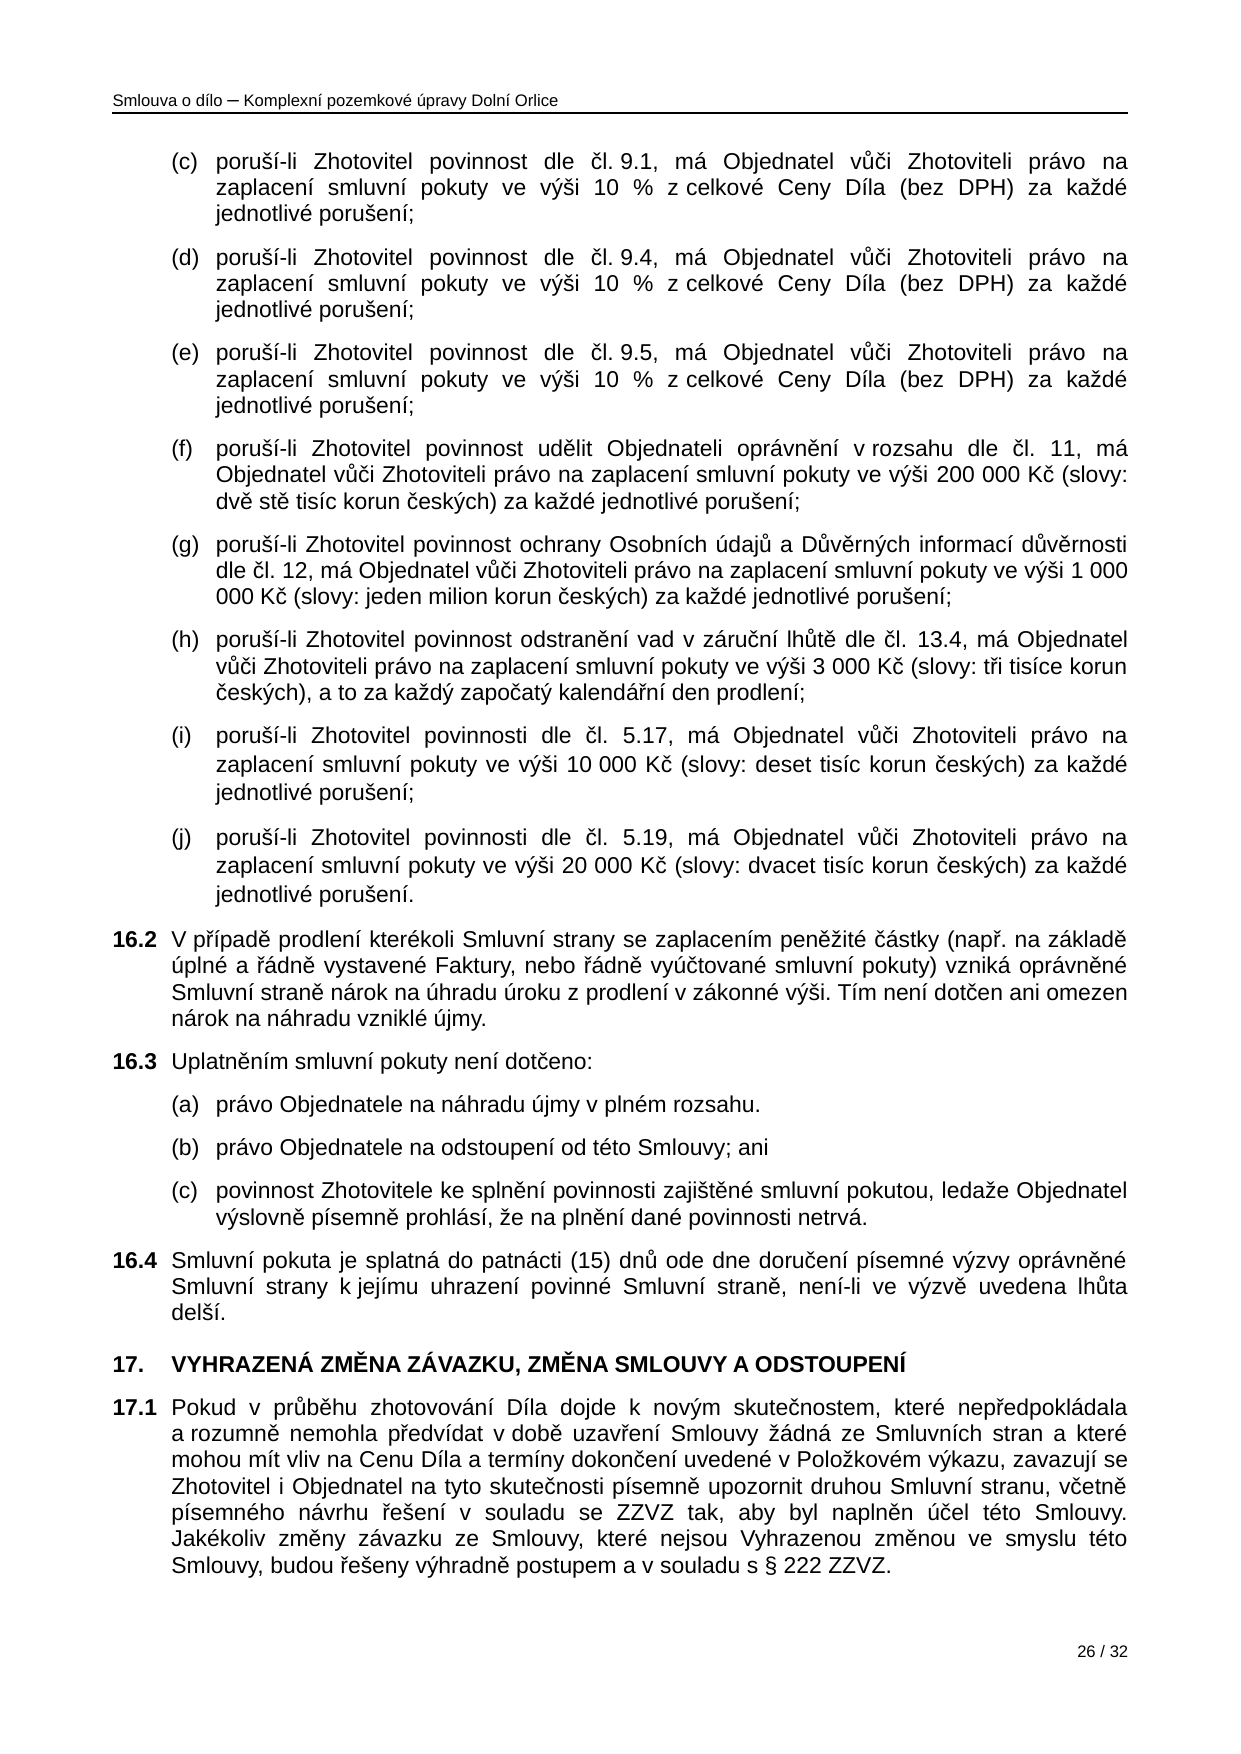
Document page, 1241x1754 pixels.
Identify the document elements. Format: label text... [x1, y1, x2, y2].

list právo Objednatele na náhradu újmy v plném rozsahu. [171, 1091, 1128, 1117]
list poruší-li Zhotovitel povinnost dle čl. 9.4, má Objednatel vůči Zhotoviteli právo na zaplacení smluvní pokuty ve výši 10 % z celkové Ceny Díla (bez DPH) za každé jednotlivé porušení; [171, 243, 1128, 322]
list právo Objednatele na odstoupení od této Smlouvy; ani [171, 1134, 1128, 1161]
text Uplatněním smluvní pokuty není dotčeno: [112, 1048, 1128, 1074]
text V případě prodlení kterékoli Smluvní strany se zaplacením peněžité částky (např. na základě úplné a řádně vystavené Faktury, nebo řádně vyúčtované smluvní pokuty) vzniká oprávněné Smluvní straně nárok na úhradu úroku z prodlení v zákonné výši. Tím není dotčen ani omezen nárok na náhradu vzniklé újmy. [112, 926, 1128, 1031]
text poruší-li Zhotovitel povinnost odstranění vad v záruční lhůtě dle čl. 13.4, má Objednatel vůči Zhotoviteli právo na zaplacení smluvní pokuty ve výši 3 000 Kč (slovy: tři tisíce korun českých), a to za každý započatý kalendářní den prodlení; [171, 626, 1128, 705]
text poruší-li Zhotovitel povinnosti dle čl. 5.21, má Objednatel vůči Zhotoviteli právo na zaplacení smluvní pokuty ve výši 20 000 Kč (slovy: dvacet tisíc korun českých) za každé jednotlivé porušení. [171, 824, 1128, 907]
text poruší-li Zhotovitel povinnost ochrany Osobních údajů a Důvěrných informací důvěrnosti dle čl. 12, má Objednatel vůči Zhotoviteli právo na zaplacení smluvní pokuty ve výši 1 000 000 Kč (slovy: jeden milion korun českých) za každé jednotlivé porušení; [171, 531, 1128, 610]
text Smluvní pokuta je splatná do patnácti (15) dnů ode dne doručení písemné výzvy oprávněné Smluvní strany k jejímu uhrazení povinné Smluvní straně, není-li ve výzvě uvedena lhůta delší. [112, 1247, 1128, 1326]
list povinnost Zhotovitele ke splnění povinnosti zajištěné smluvní pokutou, ledaže Objednatel výslovně písemně prohlásí, že na plnění dané povinnosti netrvá. [171, 1177, 1128, 1230]
list poruší-li Zhotovitel povinnost dle čl. 9.5, má Objednatel vůči Zhotoviteli právo na zaplacení smluvní pokuty ve výši 10 % z celkové Ceny Díla (bez DPH) za každé jednotlivé porušení; [171, 339, 1128, 418]
text poruší-li Zhotovitel povinnosti dle čl. 5.19, má Objednatel vůči Zhotoviteli právo na zaplacení smluvní pokuty ve výši 10 000 Kč (slovy: deset tisíc korun českých) za každé jednotlivé porušení; [171, 722, 1128, 805]
list poruší-li Zhotovitel povinnost dle čl. 9.1, má Objednatel vůči Zhotoviteli právo na zaplacení smluvní pokuty ve výši 10 % z celkové Ceny Díla (bez DPH) za každé jednotlivé porušení; [171, 148, 1128, 227]
text poruší-li Zhotovitel povinnost udělit Objednateli oprávnění v rozsahu dle čl. 11, má Objednatel vůči Zhotoviteli právo na zaplacení smluvní pokuty ve výši 200 000 Kč (slovy: dvě stě tisíc korun českých) za každé jednotlivé porušení; [171, 435, 1128, 514]
text Vyhrazená změna závazku, změna smlouvy a odstoupení [112, 1351, 1128, 1377]
text Pokud v průběhu zhotovování Díla dojde k novým skutečnostem, které nepředpokládala a rozumně nemohla předvídat v době uzavření Smlouvy žádná ze Smluvních stran a které mohou mít vliv na Cenu Díla a termíny dokončení uvedené v Položkovém výkazu, zavazují se Zhotovitel i Objednatel na tyto skutečnosti písemně upozornit druhou Smluvní stranu, včetně písemného návrhu řešení v souladu se ZZVZ tak, aby byl naplněn účel této Smlouvy. Jakékoliv změny závazku ze Smlouvy, které nejsou Vyhrazenou změnou ve smyslu této Smlouvy, budou řešeny výhradně postupem a v souladu s § 222 ZZVZ. [112, 1394, 1128, 1578]
